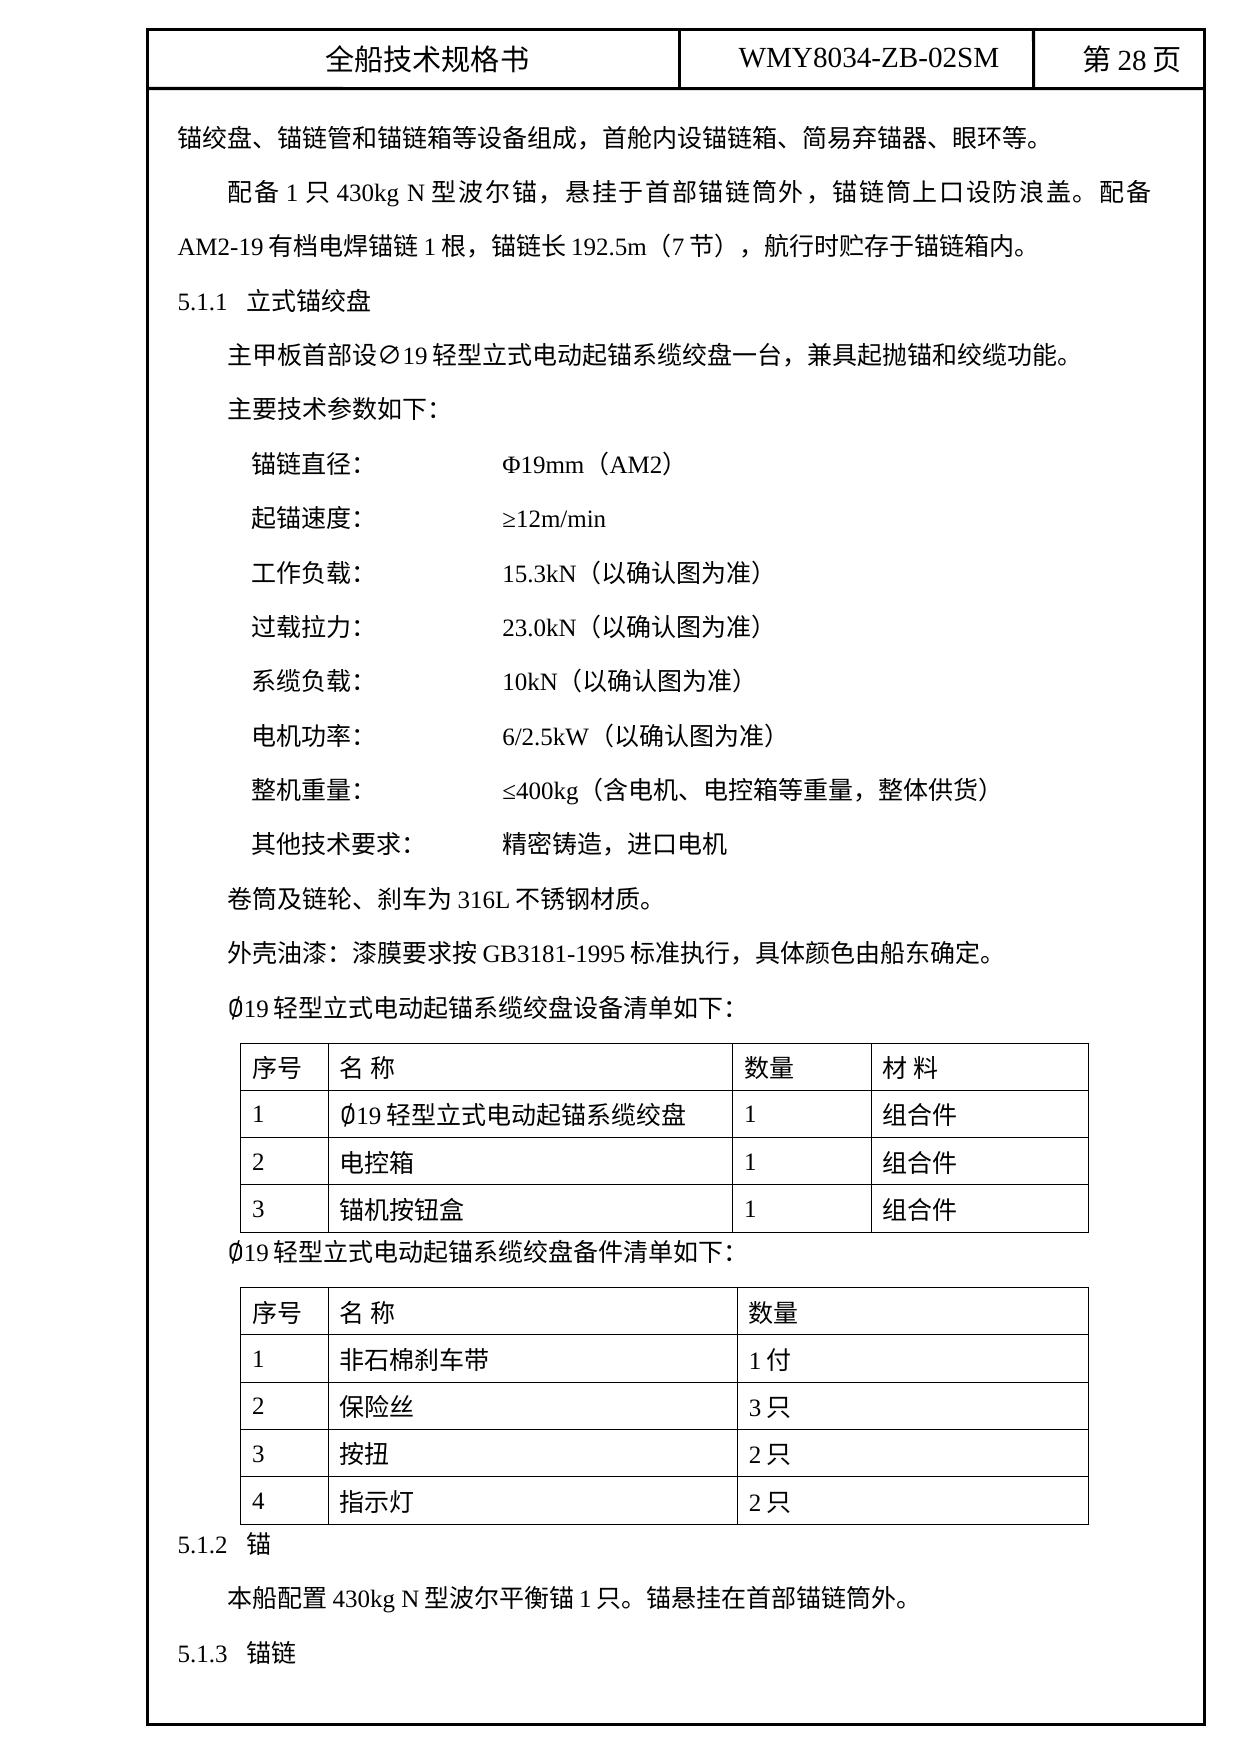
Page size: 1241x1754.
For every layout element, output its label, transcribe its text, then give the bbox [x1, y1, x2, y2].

text ∅19轻型立式电动起锚系缆绞盘备件清单如下： [177, 1233, 1152, 1269]
table_header 材 料 [872, 1044, 1088, 1090]
list 立式锚绞盘 [177, 281, 1152, 317]
list 锚 [177, 1524, 1152, 1561]
table_cell 按扭 [329, 1430, 737, 1476]
table_cell 组合件 [872, 1138, 1088, 1184]
table_cell 2 [241, 1138, 328, 1184]
text 起锚速度： ≥12m/min [177, 499, 1152, 535]
text 主甲板首部设∅19轻型立式电动起锚系缆绞盘一台，兼具起抛锚和绞缆功能。 [177, 336, 1152, 372]
table_header 名 称 [329, 1044, 732, 1090]
table_cell 4 [241, 1477, 328, 1523]
text ∅19轻型立式电动起锚系缆绞盘设备清单如下： [177, 988, 1152, 1024]
text 其他技术要求： 精密铸造，进口电机 [177, 825, 1152, 861]
table_cell 1 [733, 1185, 871, 1232]
table_cell 组合件 [872, 1185, 1088, 1232]
table_cell 1 [733, 1091, 871, 1137]
table_cell ∅19轻型立式电动起锚系缆绞盘 [329, 1091, 732, 1137]
table_cell 非石棉刹车带 [329, 1335, 737, 1382]
table_header 序号 [241, 1288, 328, 1334]
table_cell 电控箱 [329, 1138, 732, 1184]
table_cell 2 [241, 1383, 328, 1429]
text 系缆负载： 10kN（以确认图为准） [177, 662, 1152, 698]
text 本船配置430kg N型波尔平衡锚1只。锚悬挂在首部锚链筒外。 [177, 1579, 1152, 1615]
text 主要技术参数如下： [177, 390, 1152, 426]
text 电机功率： 6/2.5kW（以确认图为准） [177, 716, 1152, 752]
text 配备1只430kg N型波尔锚，悬挂于首部锚链筒外，锚链筒上口设防浪盖。配备AM2-19有档电焊锚链1根，锚链长192.5m（7节），航行时贮存于锚链箱内。 [177, 172, 1152, 263]
table_header 数量 [738, 1288, 1088, 1334]
table_cell 2只 [738, 1430, 1088, 1476]
table_header 名 称 [329, 1288, 737, 1334]
table_cell 1付 [738, 1335, 1088, 1382]
text 整机重量： ≤400kg（含电机、电控箱等重量，整体供货） [177, 771, 1152, 807]
table_cell 2只 [738, 1477, 1088, 1523]
list 锚链 [177, 1633, 1152, 1669]
table_header 数量 [733, 1044, 871, 1090]
table_cell 指示灯 [329, 1477, 737, 1523]
table_cell 3 [241, 1430, 328, 1476]
table_cell 1 [241, 1091, 328, 1137]
table_cell 锚机按钮盒 [329, 1185, 732, 1232]
table_cell 组合件 [872, 1091, 1088, 1137]
table_cell 3只 [738, 1383, 1088, 1429]
text 锚链直径： Φ19mm（AM2） [177, 444, 1152, 481]
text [177, 118, 1152, 154]
table_cell 保险丝 [329, 1383, 737, 1429]
table_cell 3 [241, 1185, 328, 1232]
table_header 序号 [241, 1044, 328, 1090]
text 外壳油漆：漆膜要求按GB3181-1995标准执行，具体颜色由船东确定。 [177, 934, 1152, 970]
table_cell 1 [733, 1138, 871, 1184]
table_cell 1 [241, 1335, 328, 1382]
text 工作负载： 15.3kN（以确认图为准） [177, 553, 1152, 589]
text 卷筒及链轮、刹车为316L不锈钢材质。 [177, 879, 1152, 916]
text 过载拉力： 23.0kN（以确认图为准） [177, 607, 1152, 644]
